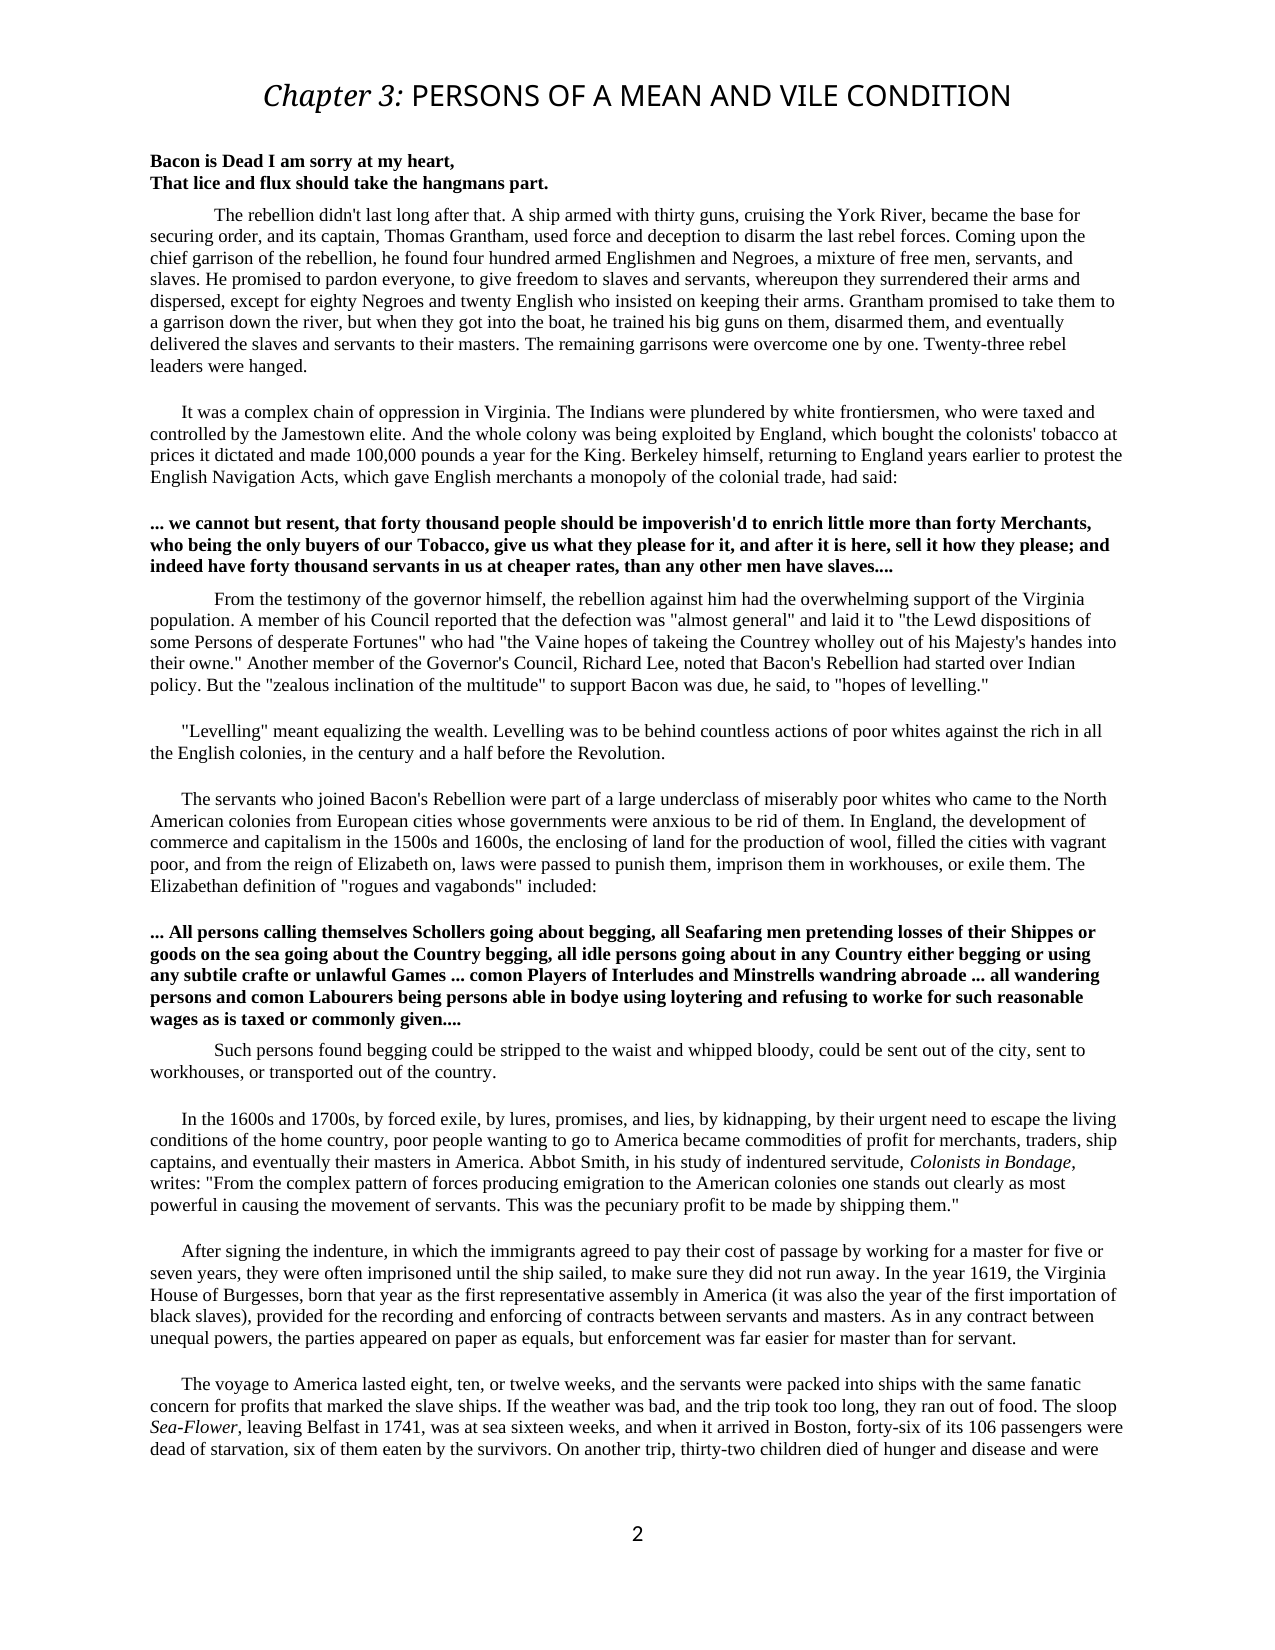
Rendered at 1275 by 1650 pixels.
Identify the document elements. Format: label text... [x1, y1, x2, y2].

text The servants who joined Bacon's Rebellion were part of a large underclass of miserably poor whites who came to the North American colonies from European cities whose governments were anxious to be rid of them. In England, the development of commerce and capitalism in the 1500s and 1600s, the enclosing of land for the production of wool, filled the cities with vagrant poor, and from the reign of Elizabeth on, laws were passed to punish them, imprison them in workhouses, or exile them. The Elizabethan definition of "rogues and vagabonds" included: [150, 788, 1125, 896]
text From the testimony of the governor himself, the rebellion against him had the overwhelming support of the Virginia population. A member of his Council reported that the defection was "almost general" and laid it to "the Lewd dispositions of some Persons of desperate Fortunes" who had "the Vaine hopes of takeing the Countrey wholley out of his Majesty's handes into their owne." Another member of the Governor's Council, Richard Lee, noted that Bacon's Rebellion had started over Indian policy. But the "zealous inclination of the multitude" to support Bacon was due, he said, to "hopes of levelling." [150, 587, 1125, 695]
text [150, 1373, 1125, 1459]
text Bacon is Dead I am sorry at my heart, That lice and flux should take the hangmans part. [150, 150, 1125, 193]
text In the 1600s and 1700s, by forced exile, by lures, promises, and lies, by kidnapping, by their urgent need to escape the living conditions of the home country, poor people wanting to go to America became commodities of profit for merchants, traders, ship captains, and eventually their masters in America. Abbot Smith, in his study of indentured servitude, Colonists in Bondage, writes: "From the complex pattern of forces producing emigration to the American colonies one stands out clearly as most powerful in causing the movement of servants. This was the pecuniary profit to be made by shipping them." [150, 1107, 1125, 1215]
text "Levelling" meant equalizing the wealth. Levelling was to be behind countless actions of poor whites against the rich in all the English colonies, in the century and a half before the Revolution. [150, 720, 1125, 763]
text After signing the indenture, in which the immigrants agreed to pay their cost of passage by working for a master for five or seven years, they were often imprisoned until the ship sailed, to make sure they did not run away. In the year 1619, the Virginia House of Burgesses, born that year as the first representative assembly in America (it was also the year of the first importation of black slaves), provided for the recording and enforcing of contracts between servants and masters. As in any contract between unequal powers, the parties appeared on paper as equals, but enforcement was far easier for master than for servant. [150, 1240, 1125, 1348]
text ... we cannot but resent, that forty thousand people should be impoverish'd to enrich little more than forty Merchants, who being the only buyers of our Tobacco, give us what they please for it, and after it is here, sell it how they please; and indeed have forty thousand servants in us at cheaper rates, than any other men have slaves.... [150, 512, 1125, 577]
text It was a complex chain of oppression in Virginia. The Indians were plundered by white frontiersmen, who were taxed and controlled by the Jamestown elite. And the whole colony was being exploited by England, which bought the colonists' tobacco at prices it dictated and made 100,000 pounds a year for the King. Berkeley himself, returning to England years earlier to protest the English Navigation Acts, which gave English merchants a monopoly of the colonial trade, had said: [150, 401, 1125, 487]
text Such persons found begging could be stripped to the waist and whipped bloody, could be sent out of the city, sent to workhouses, or transported out of the country. [150, 1039, 1125, 1082]
text The rebellion didn't last long after that. A ship armed with thirty guns, cruising the York River, became the base for securing order, and its captain, Thomas Grantham, used force and deception to disarm the last rebel forces. Coming upon the chief garrison of the rebellion, he found four hundred armed Englishmen and Negroes, a mixture of free men, servants, and slaves. He promised to pardon everyone, to give freedom to slaves and servants, whereupon they surrendered their arms and dispersed, except for eighty Negroes and twenty English who insisted on keeping their arms. Grantham promised to take them to a garrison down the river, but when they got into the boat, he trained his big guns on them, disarmed them, and eventually delivered the slaves and servants to their masters. The remaining garrisons were overcome one by one. Twenty-three rebel leaders were hanged. [150, 203, 1125, 376]
text ... All persons calling themselves Schollers going about begging, all Seafaring men pretending losses of their Shippes or goods on the sea going about the Country begging, all idle persons going about in any Country either begging or using any subtile crafte or unlawful Games ... comon Players of Interludes and Minstrells wandring abroade ... all wandering persons and comon Labourers being persons able in bodye using loytering and refusing to worke for such reasonable wages as is taxed or commonly given.... [150, 921, 1125, 1029]
